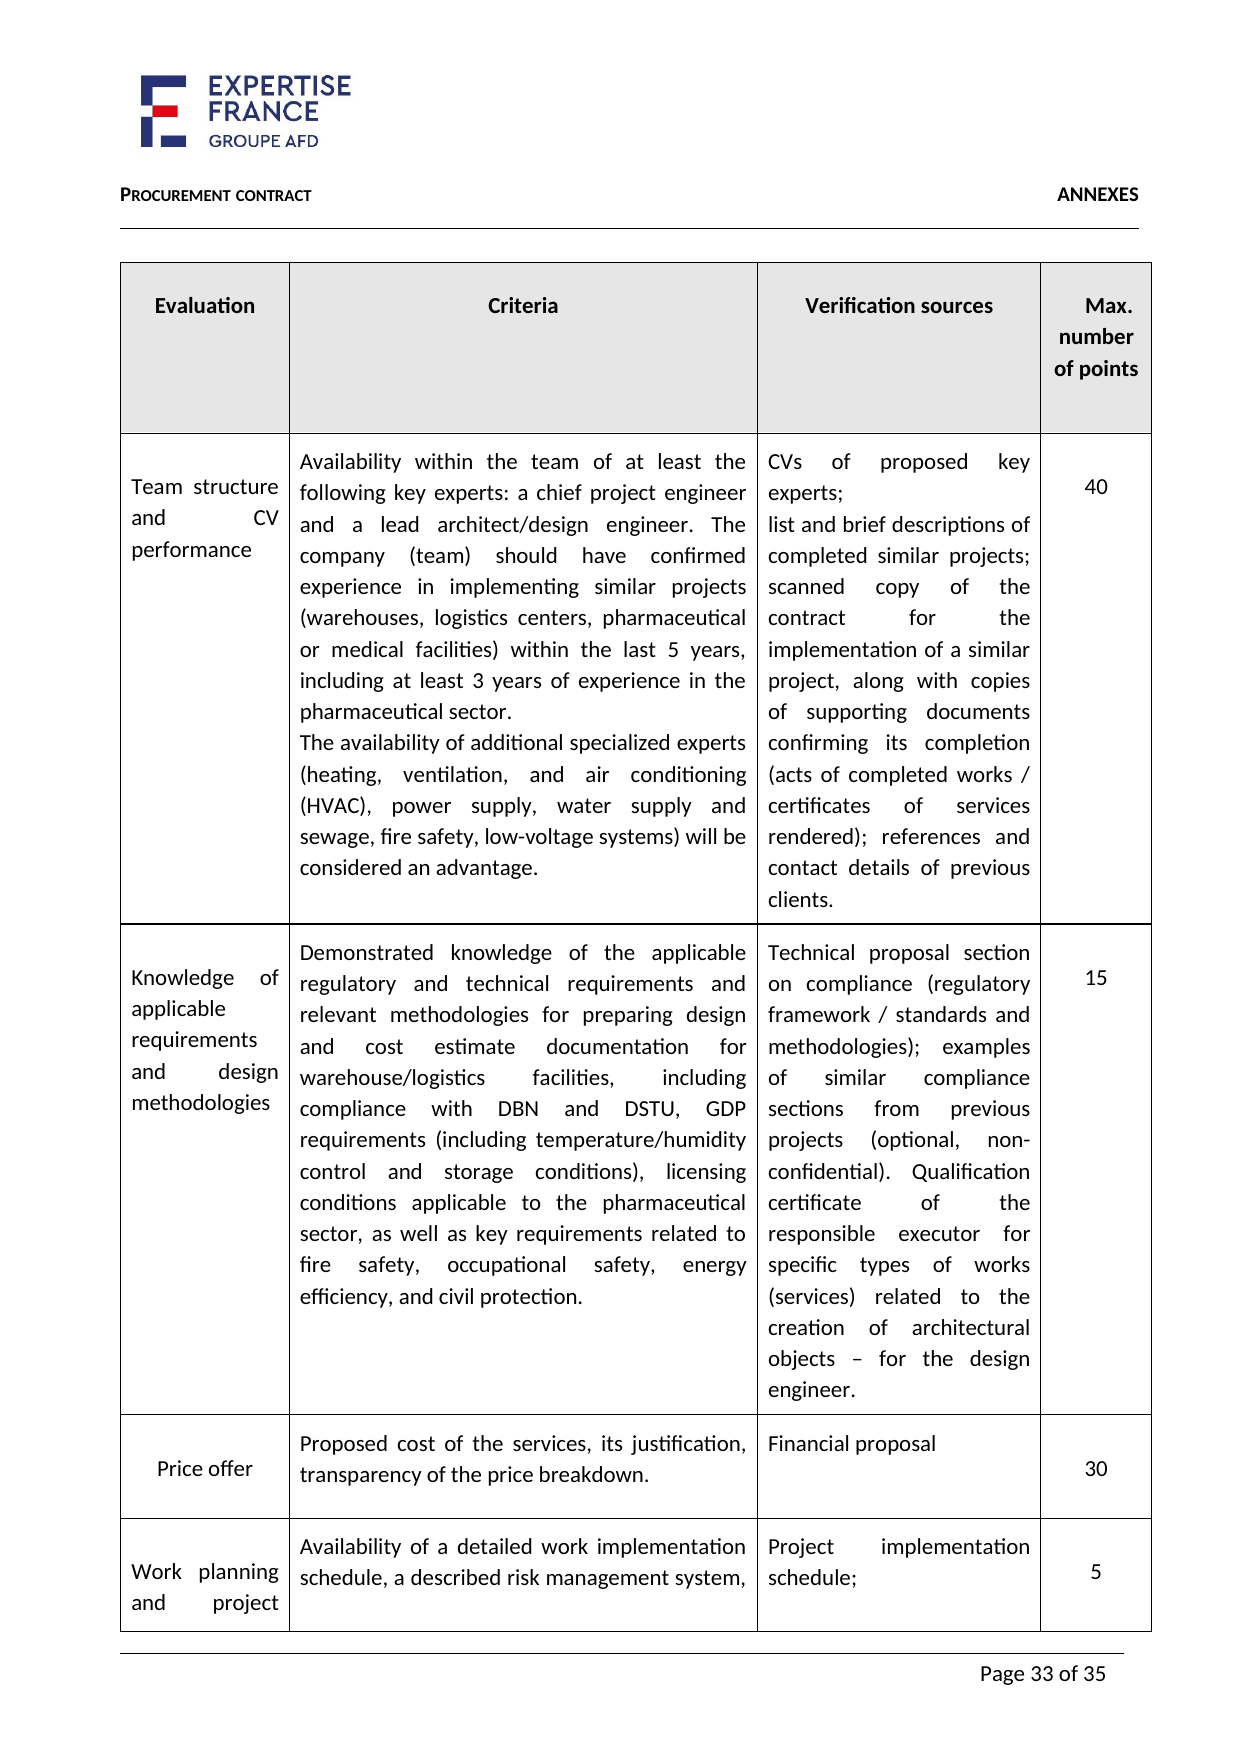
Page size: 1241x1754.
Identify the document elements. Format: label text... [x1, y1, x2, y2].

table_cell 40 [1041, 434, 1151, 923]
table_header Criteria [290, 263, 757, 432]
table_cell CVs of proposed key experts; list and brief descriptions of completed similar projects; scanned copy of the contract for the implementation of a similar project, along with copies of supporting documents confirming its completion (acts of completed works / certificates of services rendered); references and contact details of previous clients. [758, 434, 1040, 923]
table_cell Availability within the team of at least the following key experts: a chief project engineer and a lead architect/design engineer. The company (team) should have confirmed experience in implementing similar projects (warehouses, logistics centers, pharmaceutical or medical facilities) within the last 5 years, including at least 3 years of experience in the pharmaceutical sector. The availability of additional specialized experts (heating, ventilation, and air conditioning (HVAC), power supply, water supply and sewage, fire safety, low-voltage systems) will be considered an advantage. [290, 434, 757, 923]
table_cell 15 [1041, 925, 1151, 1414]
table_cell Proposed cost of the services, its justification, transparency of the price breakdown. [290, 1415, 757, 1517]
picture [120, 45, 375, 176]
table_cell Financial proposal [758, 1415, 1040, 1517]
table_cell Technical proposal section on compliance (regulatory framework / standards and methodologies); examples of similar compliance sections from previous projects (optional, non-confidential). Qualification certificate of the responsible executor for specific types of works (services) related to the creation of architectural objects – for the design engineer. [758, 925, 1040, 1414]
table_header Evaluation [121, 263, 289, 432]
table_header Max. number of points [1041, 263, 1151, 432]
table_cell Price offer [121, 1415, 289, 1517]
table_cell Demonstrated knowledge of the applicable regulatory and technical requirements and relevant methodologies for preparing design and cost estimate documentation for warehouse/logistics facilities, including compliance with DBN and DSTU, GDP requirements (including temperature/humidity control and storage conditions), licensing conditions applicable to the pharmaceutical sector, as well as key requirements related to fire safety, occupational safety, energy efficiency, and civil protection. [290, 925, 757, 1414]
table_cell Knowledge of applicable requirements and design methodologies [121, 925, 289, 1414]
table_cell Work planning and project management [121, 1519, 289, 1631]
table_cell 5 [1041, 1519, 1151, 1631]
table_cell 30 [1041, 1415, 1151, 1517]
table_cell Team structure and CV performance [121, 434, 289, 923]
table_header Verification sources [758, 263, 1040, 432]
